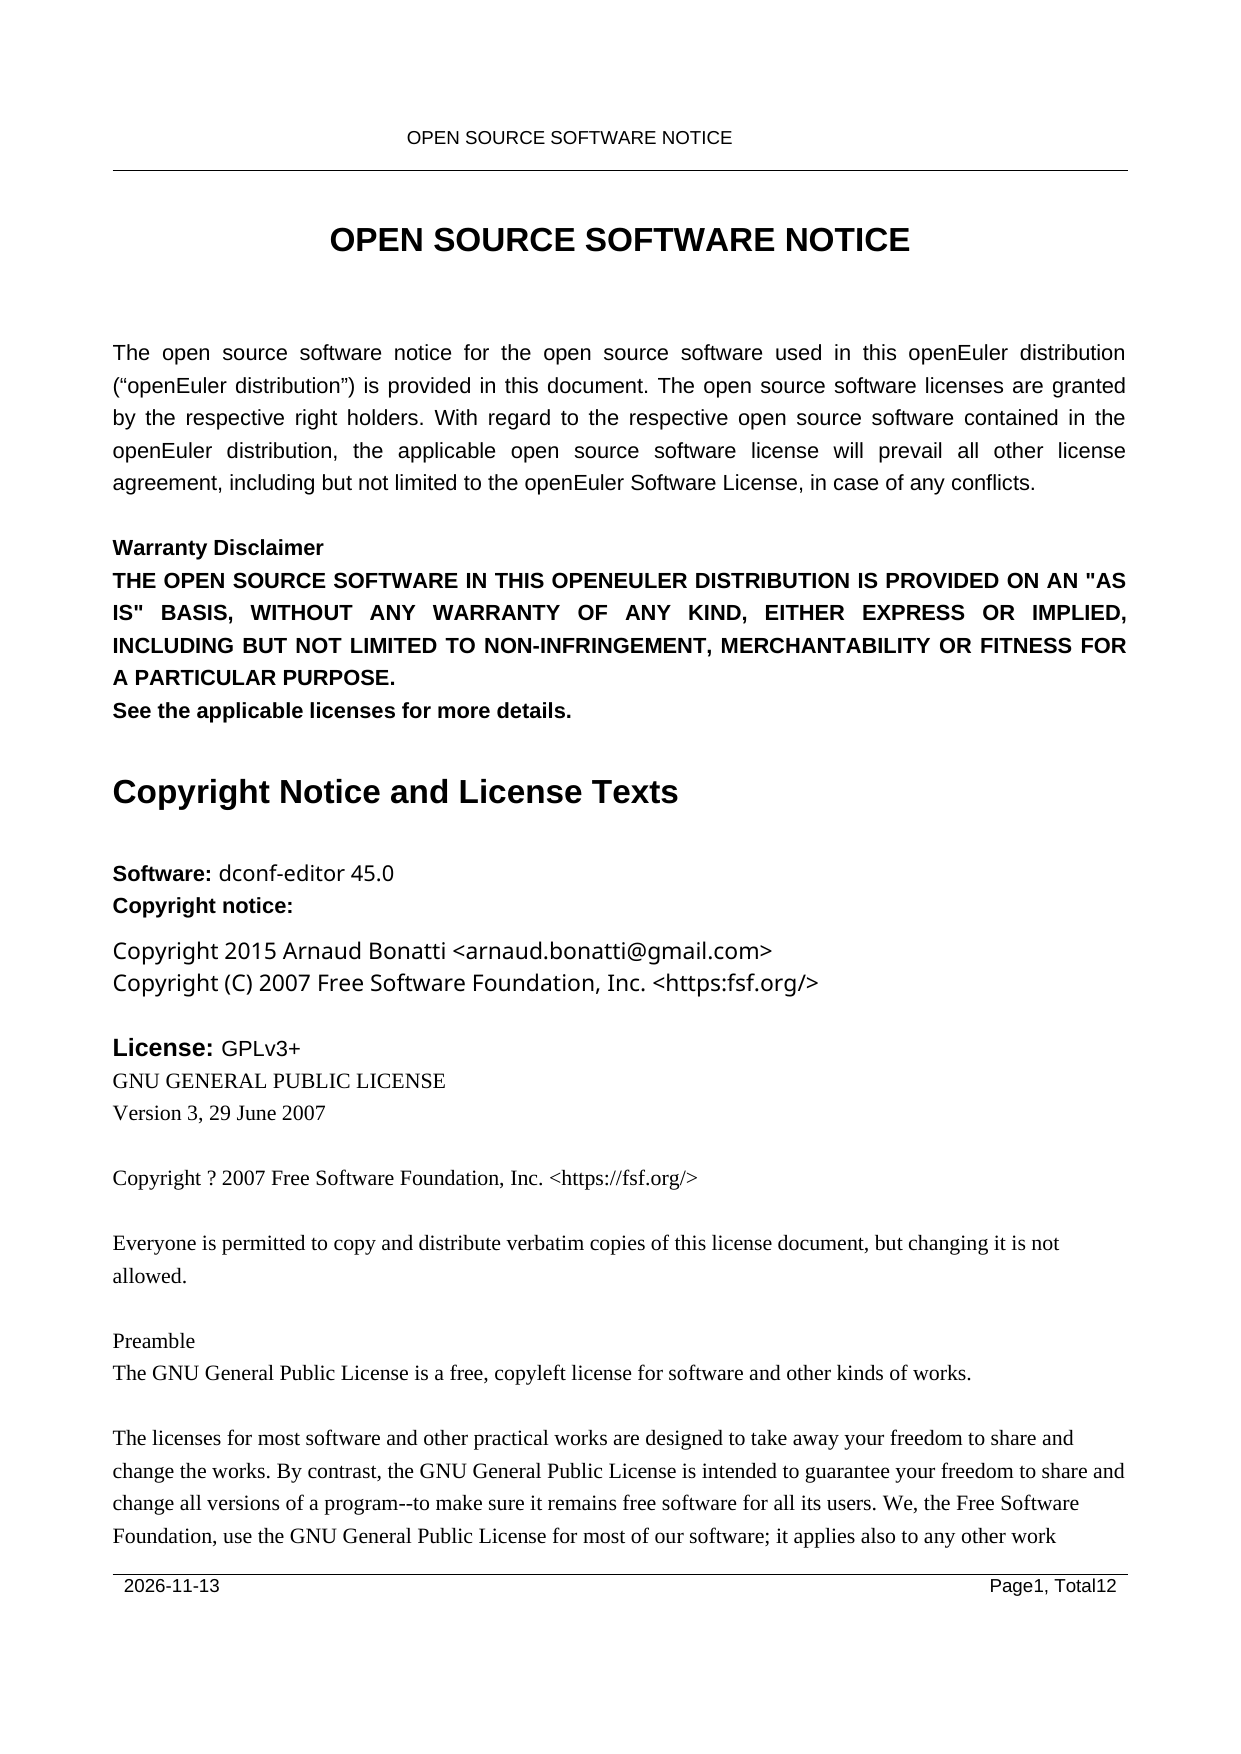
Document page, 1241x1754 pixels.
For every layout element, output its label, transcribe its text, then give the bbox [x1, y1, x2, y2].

text Warranty Disclaimer [112, 531, 1128, 564]
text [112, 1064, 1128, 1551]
text The open source software notice for the open source software used in this openEuler distribution (“openEuler distribution”) is provided in this document. The open source software licenses are granted by the respective right holders. With regard to the respective open source software contained in the openEuler distribution, the applicable open source software license will prevail all other license agreement, including but not limited to the openEuler Software License, in case of any conflicts. [112, 336, 1128, 499]
text OPEN SOURCE SOFTWARE NOTICE [112, 206, 1128, 271]
text Copyright 2015 Arnaud Bonatti <arnaud.bonatti@gmail.com> Copyright (C) 2007 Free Software Foundation, Inc. <https:fsf.org/> [112, 934, 1128, 1031]
title Software: dconf-editor 45.0 [112, 856, 1128, 889]
text Copyright notice: [112, 889, 1128, 921]
text Copyright Notice and License Texts [112, 759, 1128, 824]
text License: GPLv3+ [112, 1031, 1128, 1064]
text THE OPEN SOURCE SOFTWARE IN THIS OPENEULER DISTRIBUTION IS PROVIDED ON AN "AS IS" BASIS, WITHOUT ANY WARRANTY OF ANY KIND, EITHER EXPRESS OR IMPLIED, INCLUDING BUT NOT LIMITED TO NON-INFRINGEMENT, MERCHANTABILITY OR FITNESS FOR A PARTICULAR PURPOSE. See the applicable licenses for more details. [112, 564, 1128, 726]
